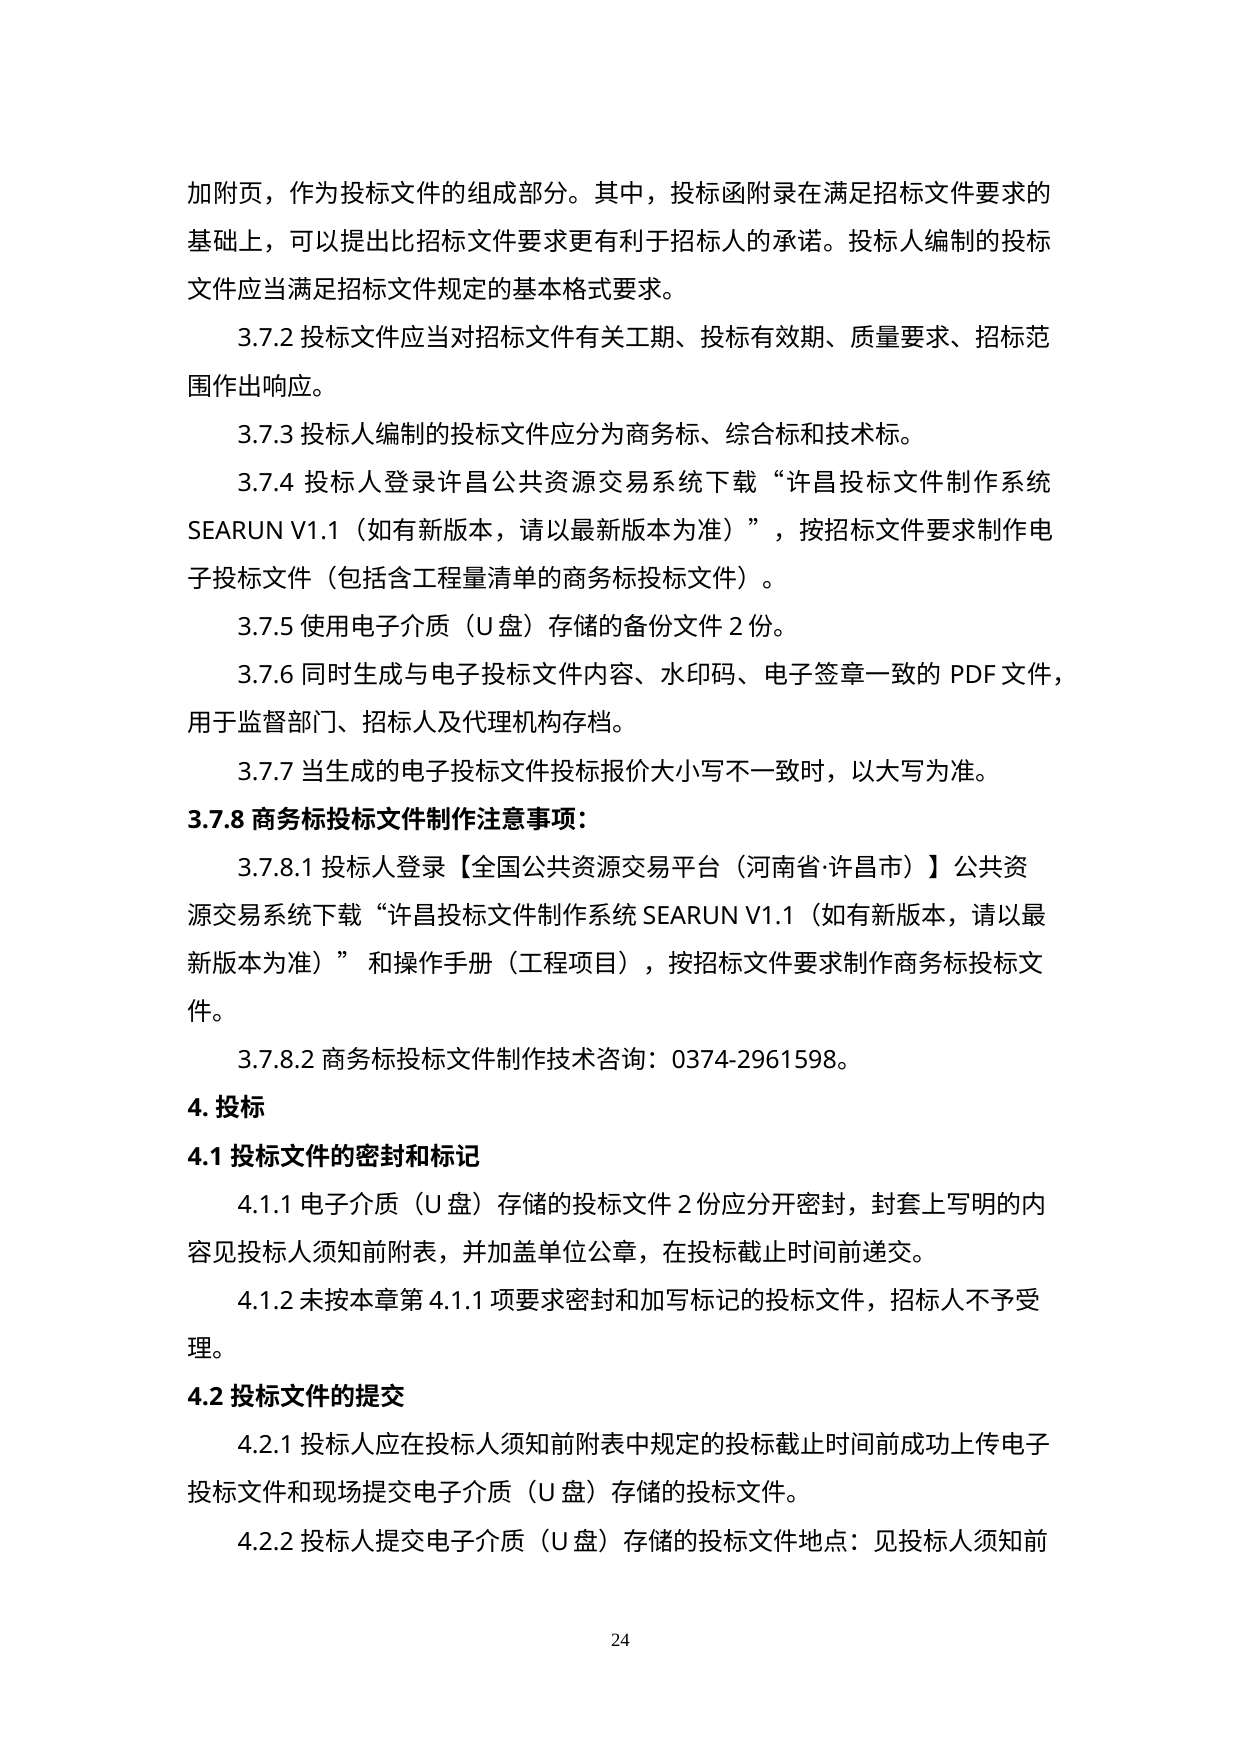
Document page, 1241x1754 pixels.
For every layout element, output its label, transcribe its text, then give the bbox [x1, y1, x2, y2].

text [187, 168, 1053, 312]
text 4. 投标 [187, 1082, 1053, 1130]
text 4.2 投标文件的提交 [187, 1371, 1053, 1419]
text 3.7.8.1 投标人登录【全国公共资源交易平台（河南省·许昌市）】公共资源交易系统下载“许昌投标文件制作系统SEARUN V1.1（如有新版本，请以最新版本为准）” 和操作手册（工程项目），按招标文件要求制作商务标投标文件。 [187, 841, 1053, 1034]
text 3.7.7 当生成的电子投标文件投标报价大小写不一致时，以大写为准。 [187, 745, 1053, 793]
text 4.1 投标文件的密封和标记 [187, 1130, 1053, 1178]
text 3.7.8 商务标投标文件制作注意事项： [187, 793, 1053, 841]
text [187, 1515, 1053, 1563]
text 3.7.2 投标文件应当对招标文件有关工期、投标有效期、质量要求、招标范围作出响应。 [187, 312, 1053, 408]
text 3.7.5 使用电子介质（U盘）存储的备份文件2份。 [187, 601, 1053, 649]
text 4.1.1电子介质（U盘）存储的投标文件2份应分开密封，封套上写明的内容见投标人须知前附表，并加盖单位公章，在投标截止时间前递交。 [187, 1178, 1053, 1274]
text 3.7.8.2 商务标投标文件制作技术咨询：0374-2961598。 [187, 1034, 1053, 1082]
text 4.2.1 投标人应在投标人须知前附表中规定的投标截止时间前成功上传电子投标文件和现场提交电子介质（U盘）存储的投标文件。 [187, 1419, 1053, 1515]
text 3.7.6 同时生成与电子投标文件内容、水印码、电子签章一致的PDF文件，用于监督部门、招标人及代理机构存档。 [187, 649, 1053, 745]
text 3.7.3 投标人编制的投标文件应分为商务标、综合标和技术标。 [187, 408, 1053, 456]
text 3.7.4 投标人登录许昌公共资源交易系统下载“许昌投标文件制作系统SEARUN V1.1（如有新版本，请以最新版本为准）”，按招标文件要求制作电子投标文件（包括含工程量清单的商务标投标文件）。 [187, 456, 1053, 601]
text 4.1.2未按本章第4.1.1项要求密封和加写标记的投标文件，招标人不予受理。 [187, 1274, 1053, 1371]
